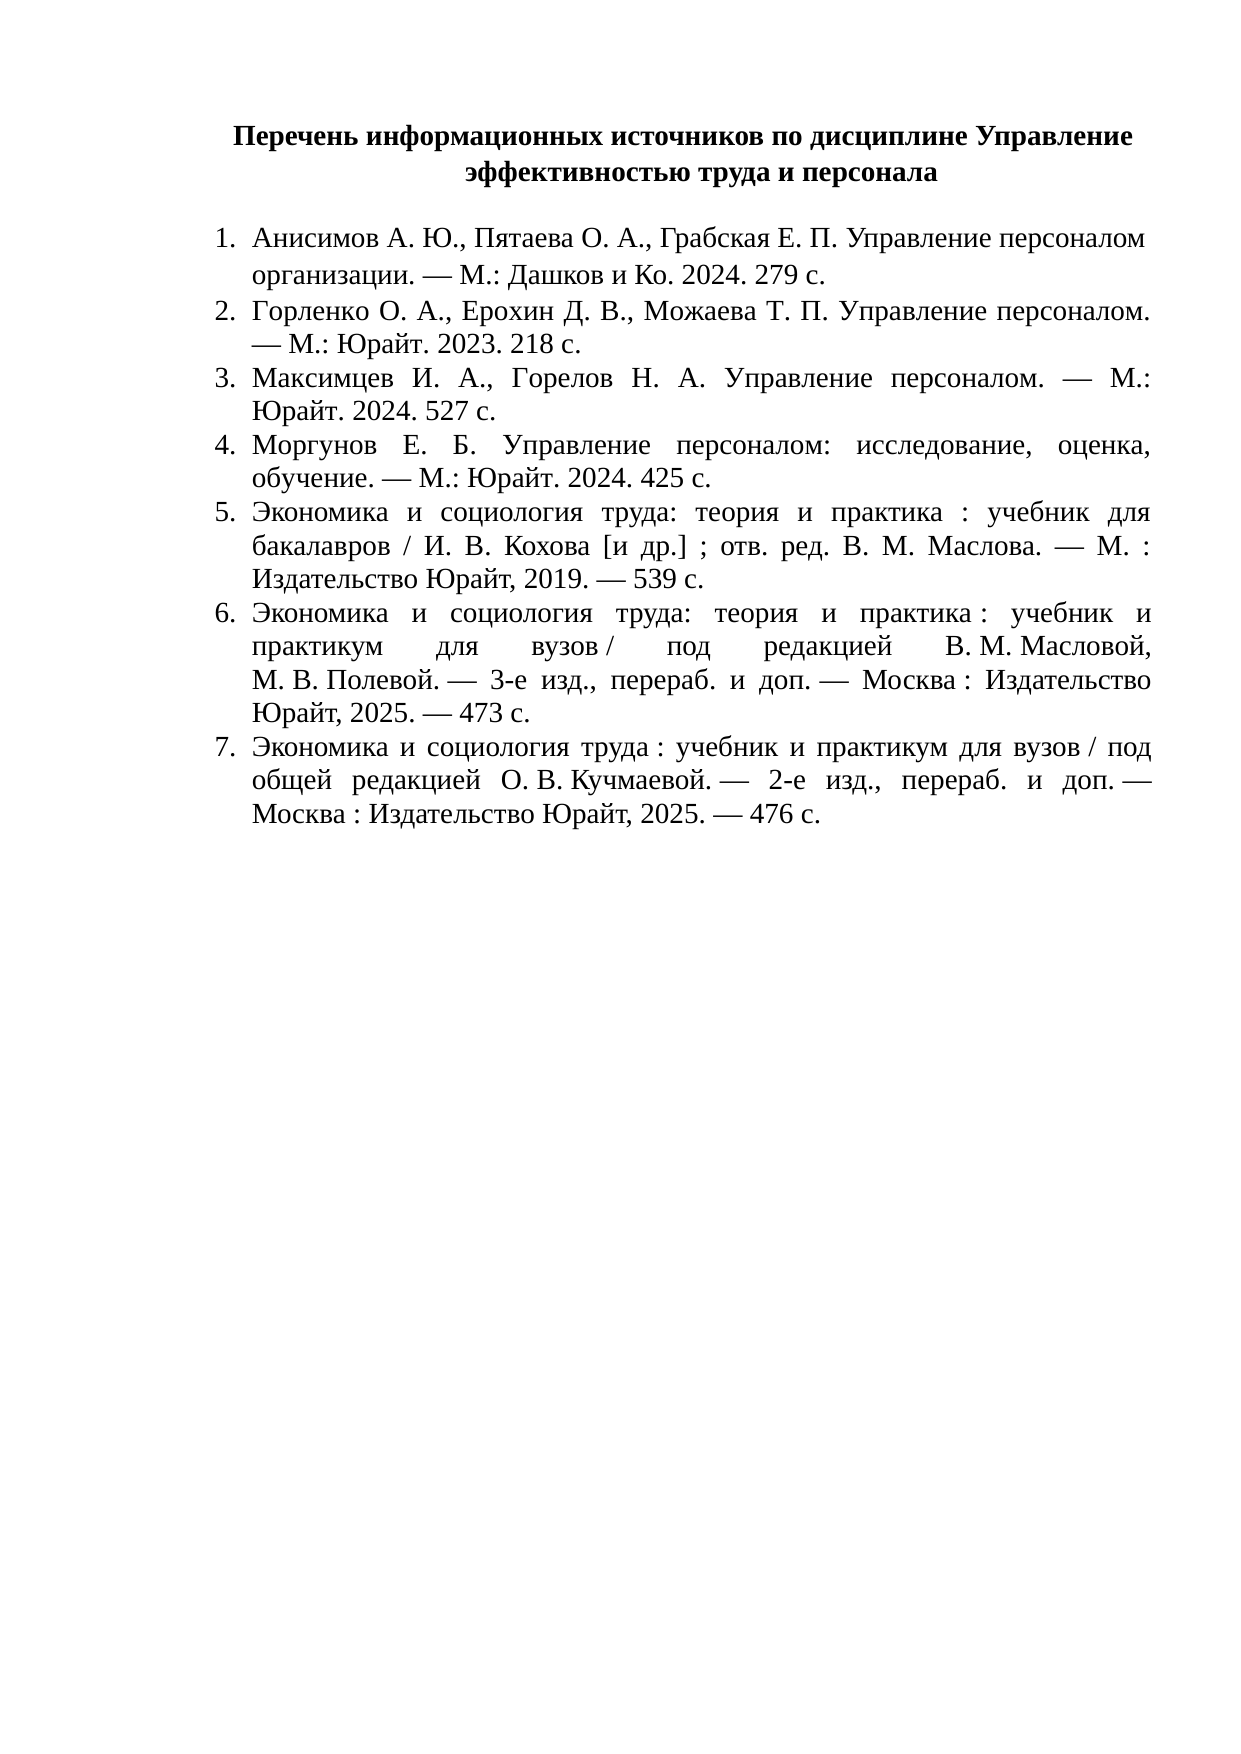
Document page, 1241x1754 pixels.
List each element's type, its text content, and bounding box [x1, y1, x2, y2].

text Перечень информационных источников по дисциплине Управление эффективностью труда и персонала [214, 118, 1152, 188]
list Анисимов А. Ю., Пятаева О. А., Грабская Е. П. Управление персоналом организации. — М.: Дашков и Ко. 2024. 279 с. [214, 221, 1152, 290]
list Моргунов Е. Б. Управление персоналом: исследование, оценка, обучение. — М.: Юрайт. 2024. 425 с. [214, 427, 1152, 494]
list Экономика и социология труда : учебник и практикум для вузов / под общей редакцией О. В. Кучмаевой. — 2-е изд., перераб. и доп. — Москва : Издательство Юрайт, 2025. — 476 с. [214, 729, 1152, 829]
list Горленко О. А., Ерохин Д. В., Можаева Т. П. Управление персоналом. — М.: Юрайт. 2023. 218 с. [214, 293, 1152, 360]
list Экономика и социология труда: теория и практика : учебник и практикум для вузов / под редакцией В. М. Масловой, М. В. Полевой. — 3-е изд., перераб. и доп. — Москва : Издательство Юрайт, 2025. — 473 с. [214, 595, 1152, 729]
list Экономика и социология труда: теория и практика : учебник для бакалавров / И. В. Кохова [и др.] ; отв. ред. В. М. Маслова. — М. : Издательство Юрайт, 2019. — 539 с. [214, 494, 1152, 595]
list Максимцев И. А., Горелов Н. А. Управление персоналом. — М.: Юрайт. 2024. 527 с. [214, 360, 1152, 427]
